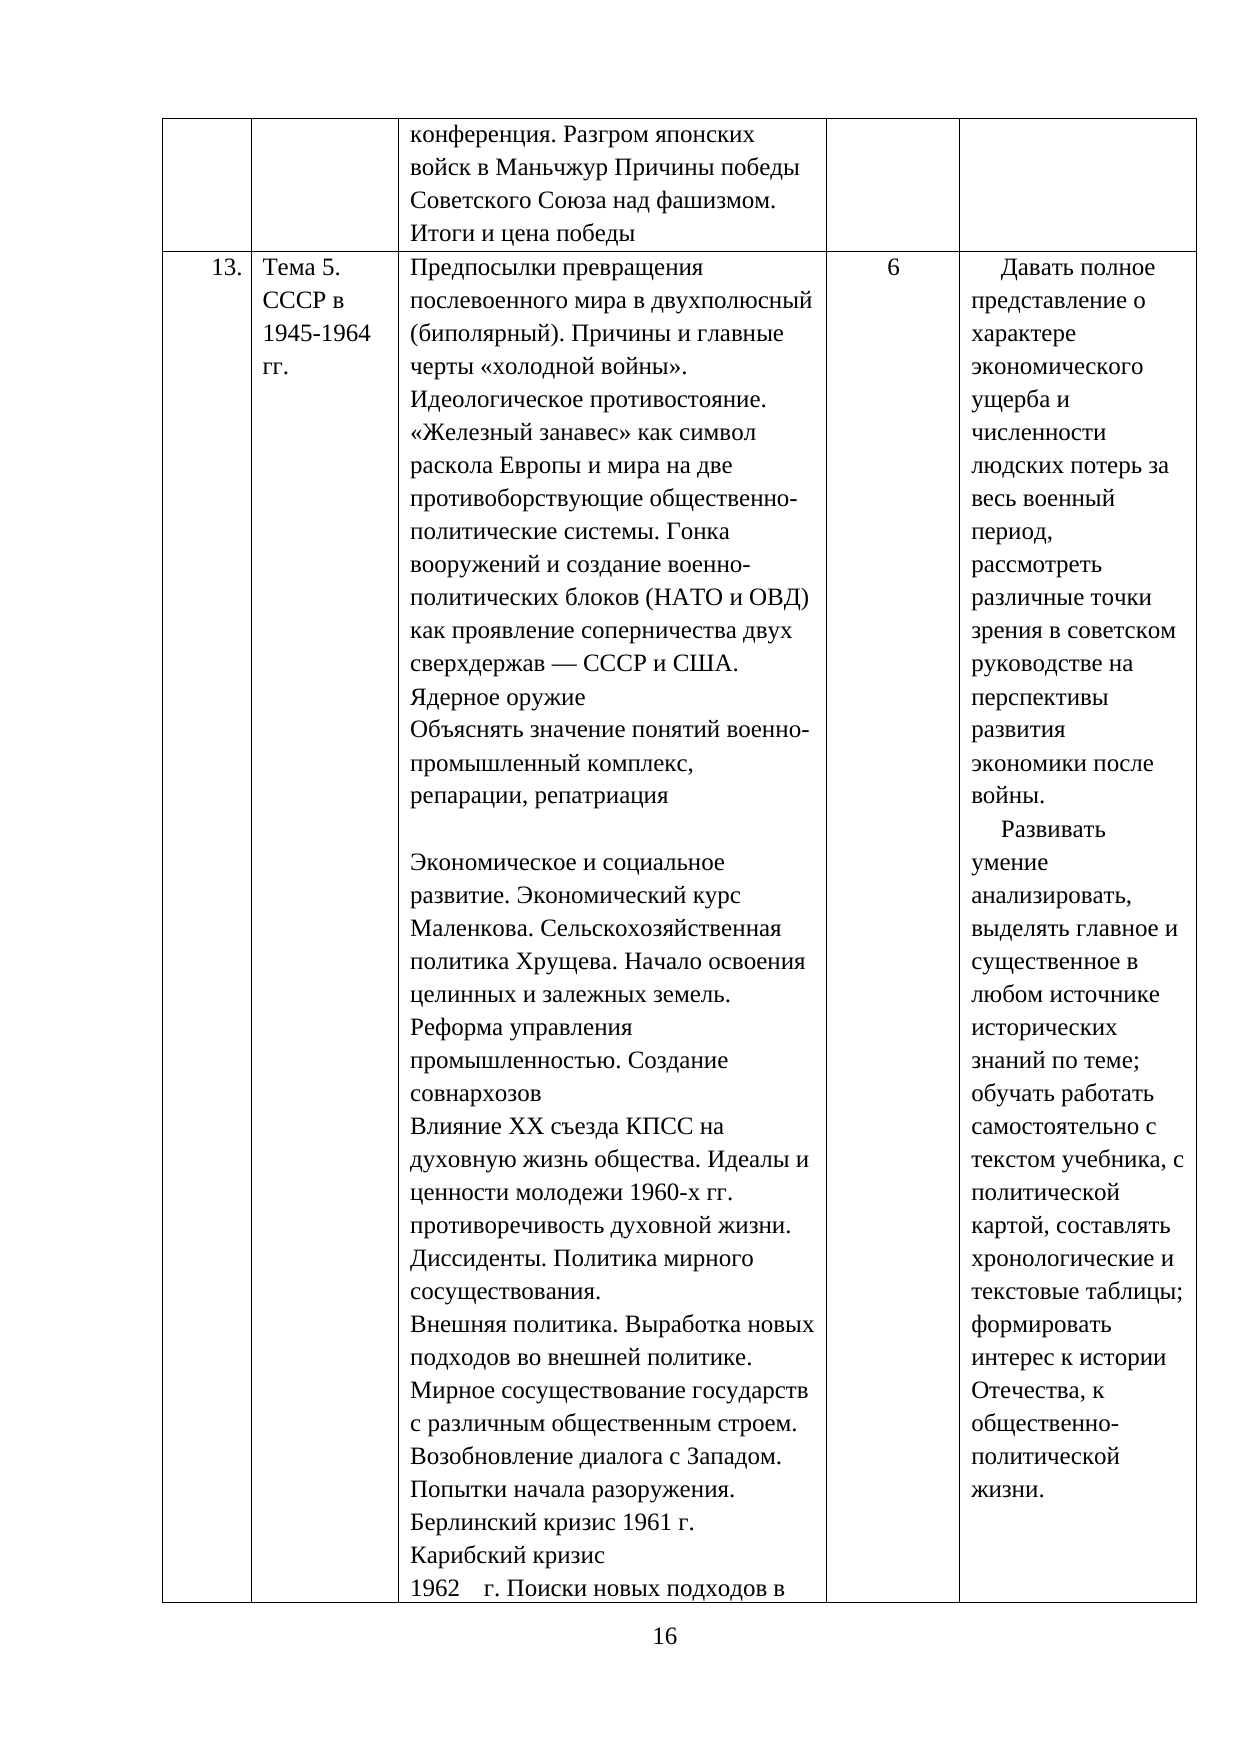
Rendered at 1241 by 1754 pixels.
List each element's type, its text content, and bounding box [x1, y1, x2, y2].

table_cell 6 [827, 252, 959, 1602]
table_cell [163, 252, 251, 1602]
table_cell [960, 119, 1196, 251]
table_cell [399, 119, 826, 251]
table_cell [960, 252, 1196, 1602]
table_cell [252, 252, 398, 1602]
table_cell [163, 119, 251, 251]
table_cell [399, 252, 826, 1602]
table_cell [252, 119, 398, 251]
table_cell 6 [827, 119, 959, 251]
